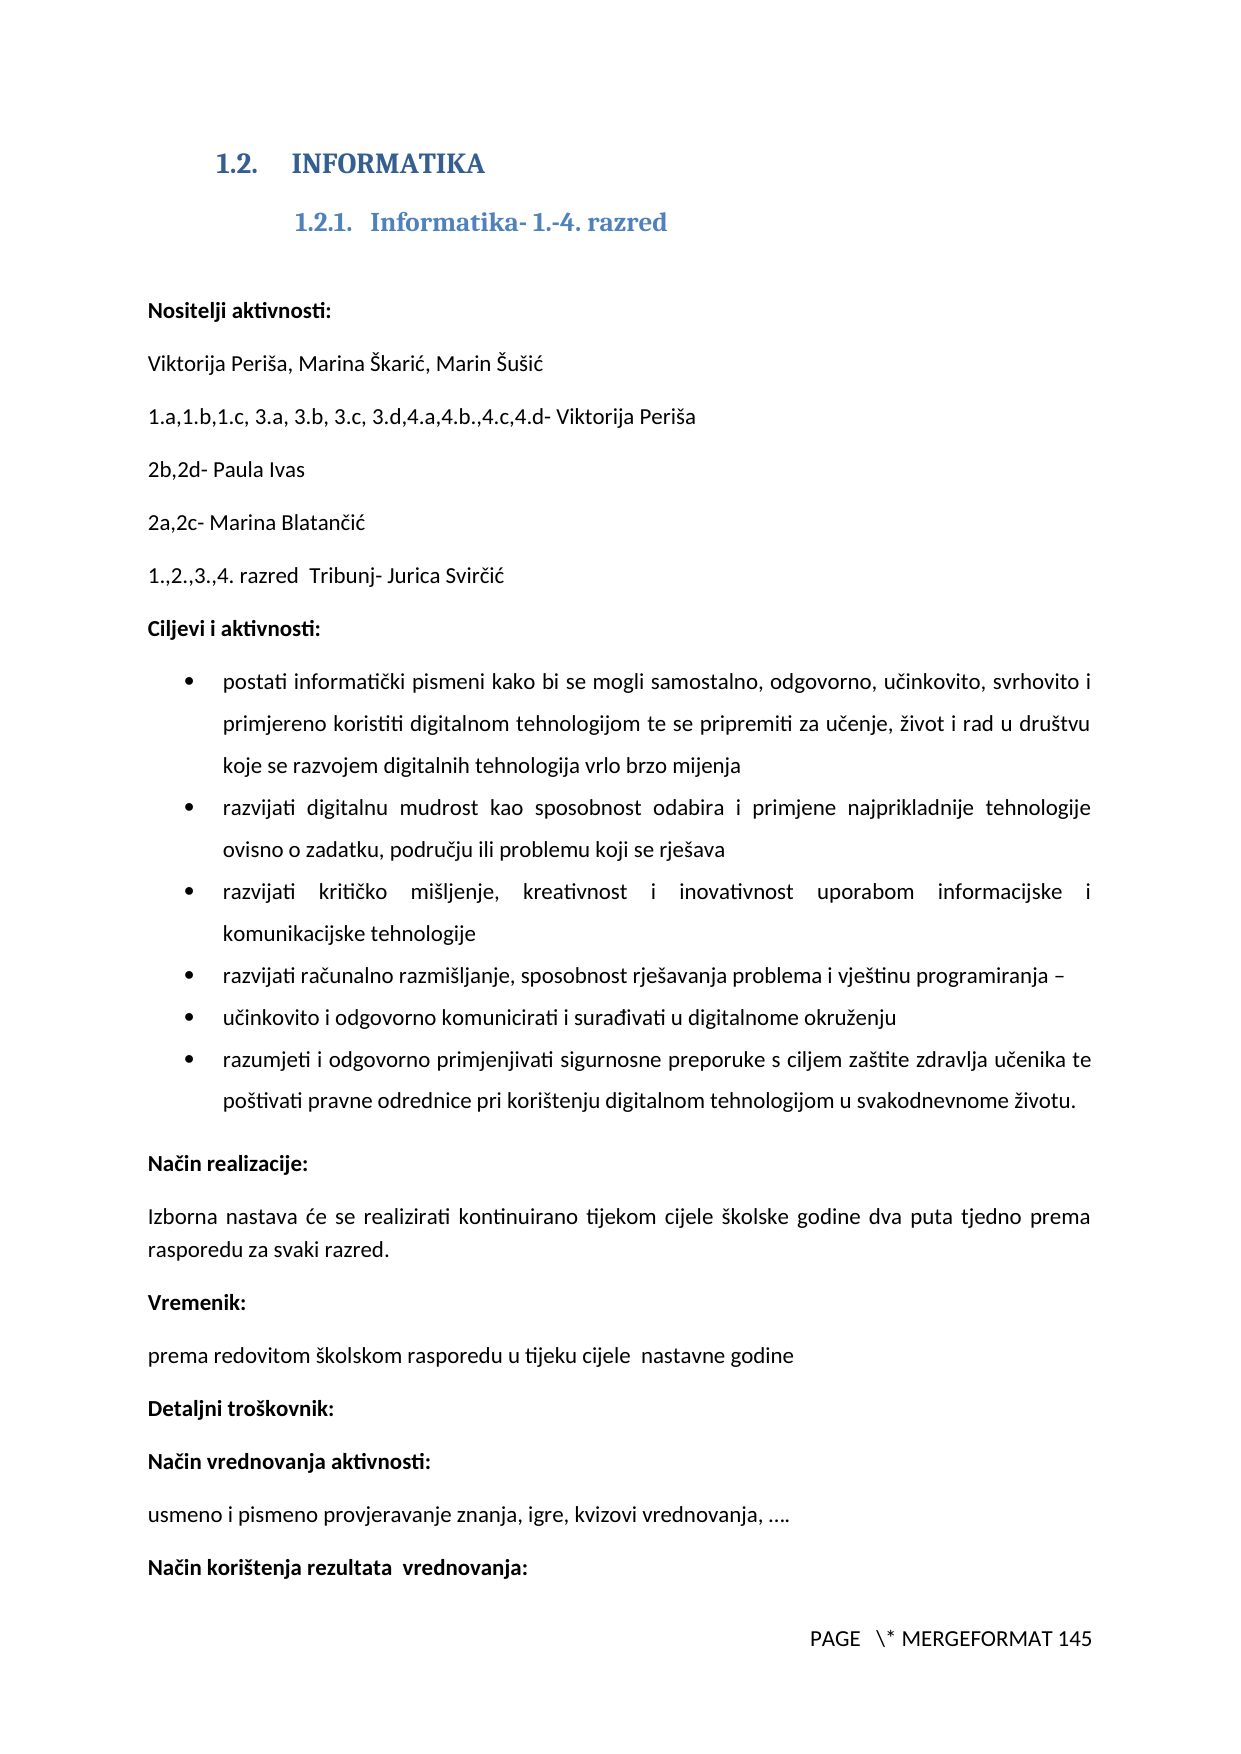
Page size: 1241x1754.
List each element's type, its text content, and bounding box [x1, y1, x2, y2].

subtitle INFORMATIKA [216, 148, 1093, 181]
text Izborna nastava će se realizirati kontinuirano tijekom cijele školske godine dva puta tjedno prema rasporedu za svaki razred. [148, 1202, 1093, 1263]
text Način korištenja rezultata vrednovanja: [148, 1553, 1093, 1581]
list postati informatički pismeni kako bi se mogli samostalno, odgovorno, učinkovito, svrhovito i primjereno koristiti digitalnom tehnologijom te se pripremiti za učenje, život i rad u društvu koje se razvojem digitalnih tehnologija vrlo brzo mijenja [185, 667, 1093, 779]
text 1.a,1.b,1.c, 3.a, 3.b, 3.c, 3.d,4.a,4.b.,4.c,4.d- Viktorija Periša [148, 402, 1093, 430]
text Ciljevi i aktivnosti: [148, 614, 1093, 642]
text Vremenik: [148, 1288, 1093, 1316]
list razumjeti i odgovorno primjenjivati sigurnosne preporuke s ciljem zaštite zdravlja učenika te poštivati pravne odrednice pri korištenju digitalnom tehnologijom u svakodnevnome životu. [185, 1045, 1093, 1115]
text Viktorija Periša, Marina Škarić, Marin Šušić [148, 349, 1093, 377]
text prema redovitom školskom rasporedu u tijeku cijele nastavne godine [148, 1341, 1093, 1369]
list učinkovito i odgovorno komunicirati i surađivati u digitalnome okruženju [185, 1003, 1093, 1031]
list razvijati računalno razmišljanje, sposobnost rješavanja problema i vještinu programiranja – [185, 961, 1093, 989]
text Nositelji aktivnosti: [148, 296, 1093, 324]
text Način vrednovanja aktivnosti: [148, 1447, 1093, 1475]
text 1.,2.,3.,4. razred Tribunj- Jurica Svirčić [148, 561, 1093, 589]
list razvijati digitalnu mudrost kao sposobnost odabira i primjene najprikladnije tehnologije ovisno o zadatku, području ili problemu koji se rješava [185, 793, 1093, 863]
list razvijati kritičko mišljenje, kreativnost i inovativnost uporabom informacijske i komunikacijske tehnologije [185, 877, 1093, 947]
subtitle Informatika- 1.-4. razred [295, 207, 1093, 238]
text Detaljni troškovnik: [148, 1394, 1093, 1422]
text usmeno i pismeno provjeravanje znanja, igre, kvizovi vrednovanja, …. [148, 1500, 1093, 1528]
text 2a,2c- Marina Blatančić [148, 508, 1093, 536]
text Način realizacije: [148, 1149, 1093, 1177]
text 2b,2d- Paula Ivas [148, 455, 1093, 483]
